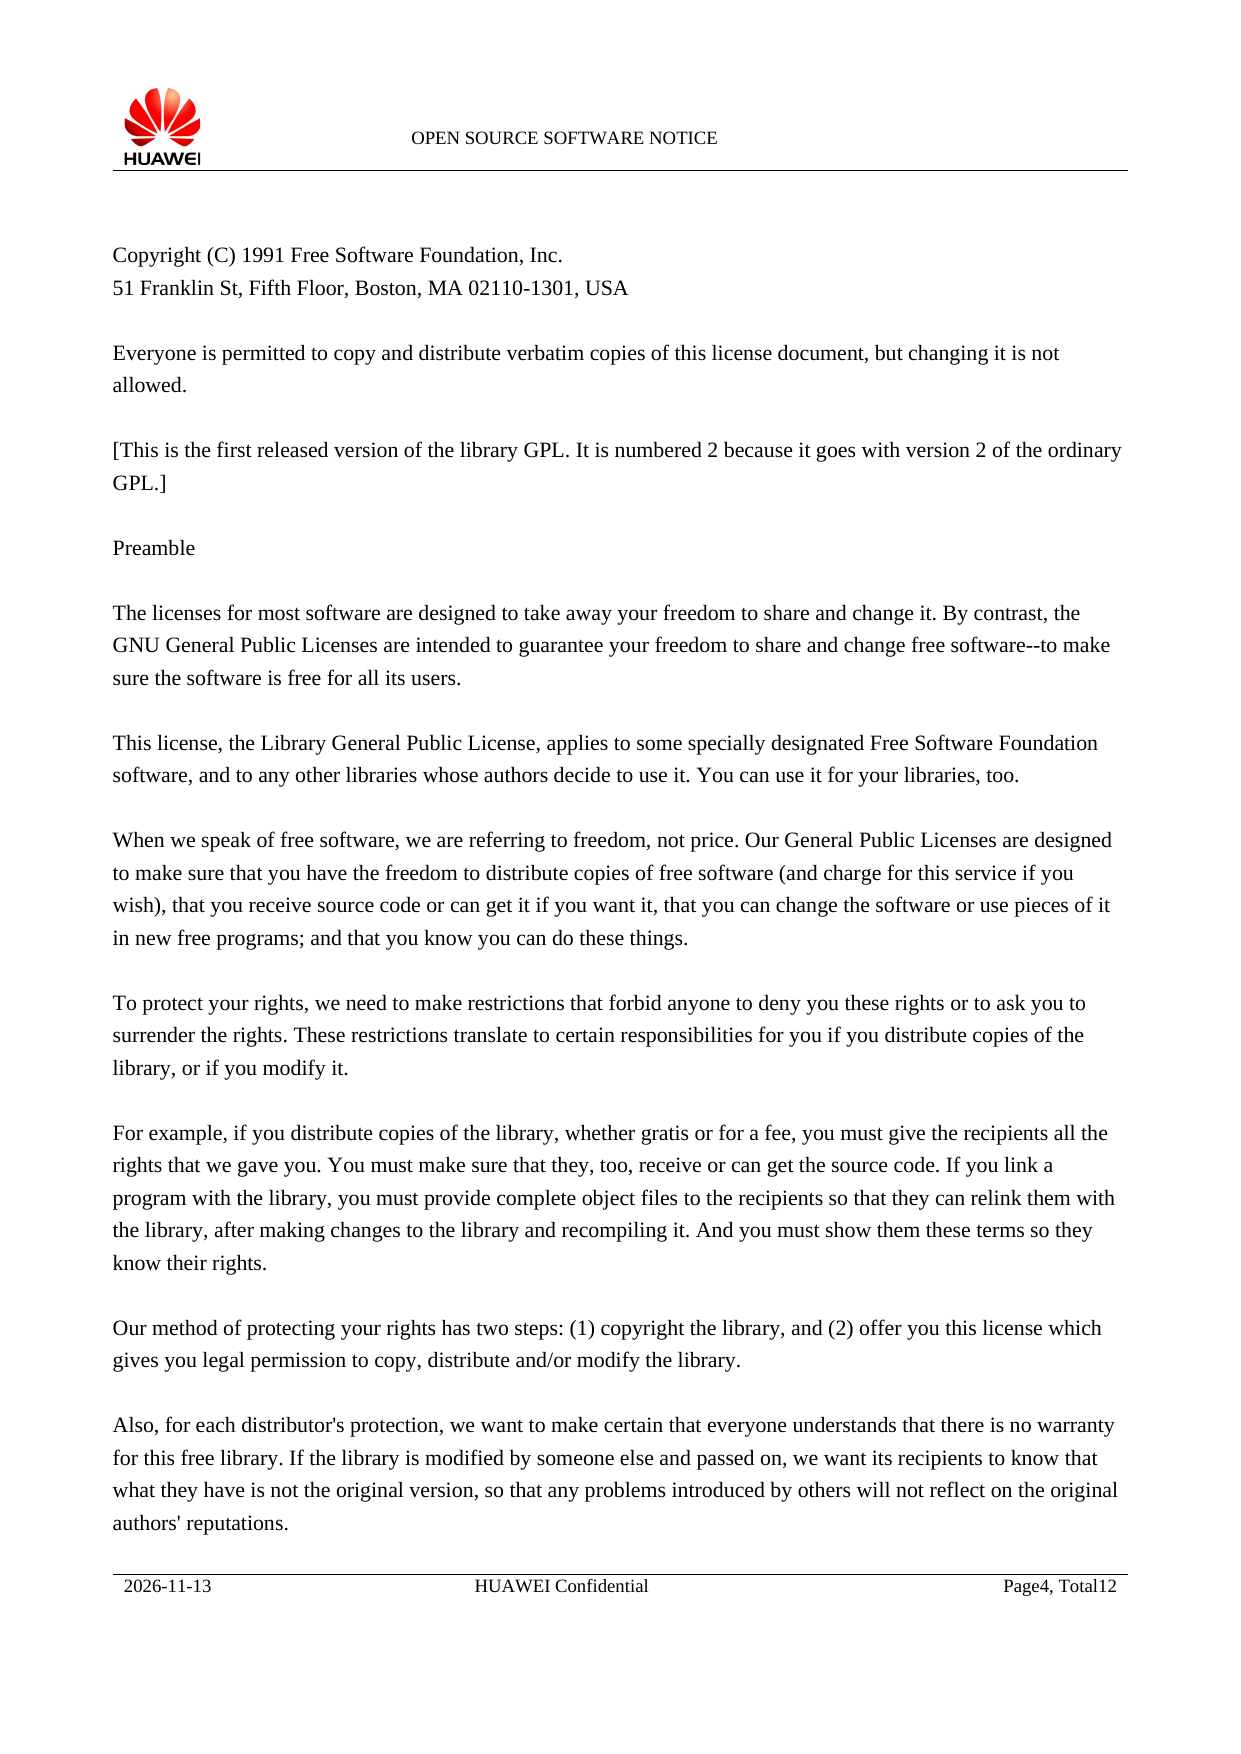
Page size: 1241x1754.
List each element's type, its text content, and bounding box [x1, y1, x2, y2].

picture [124, 88, 201, 165]
